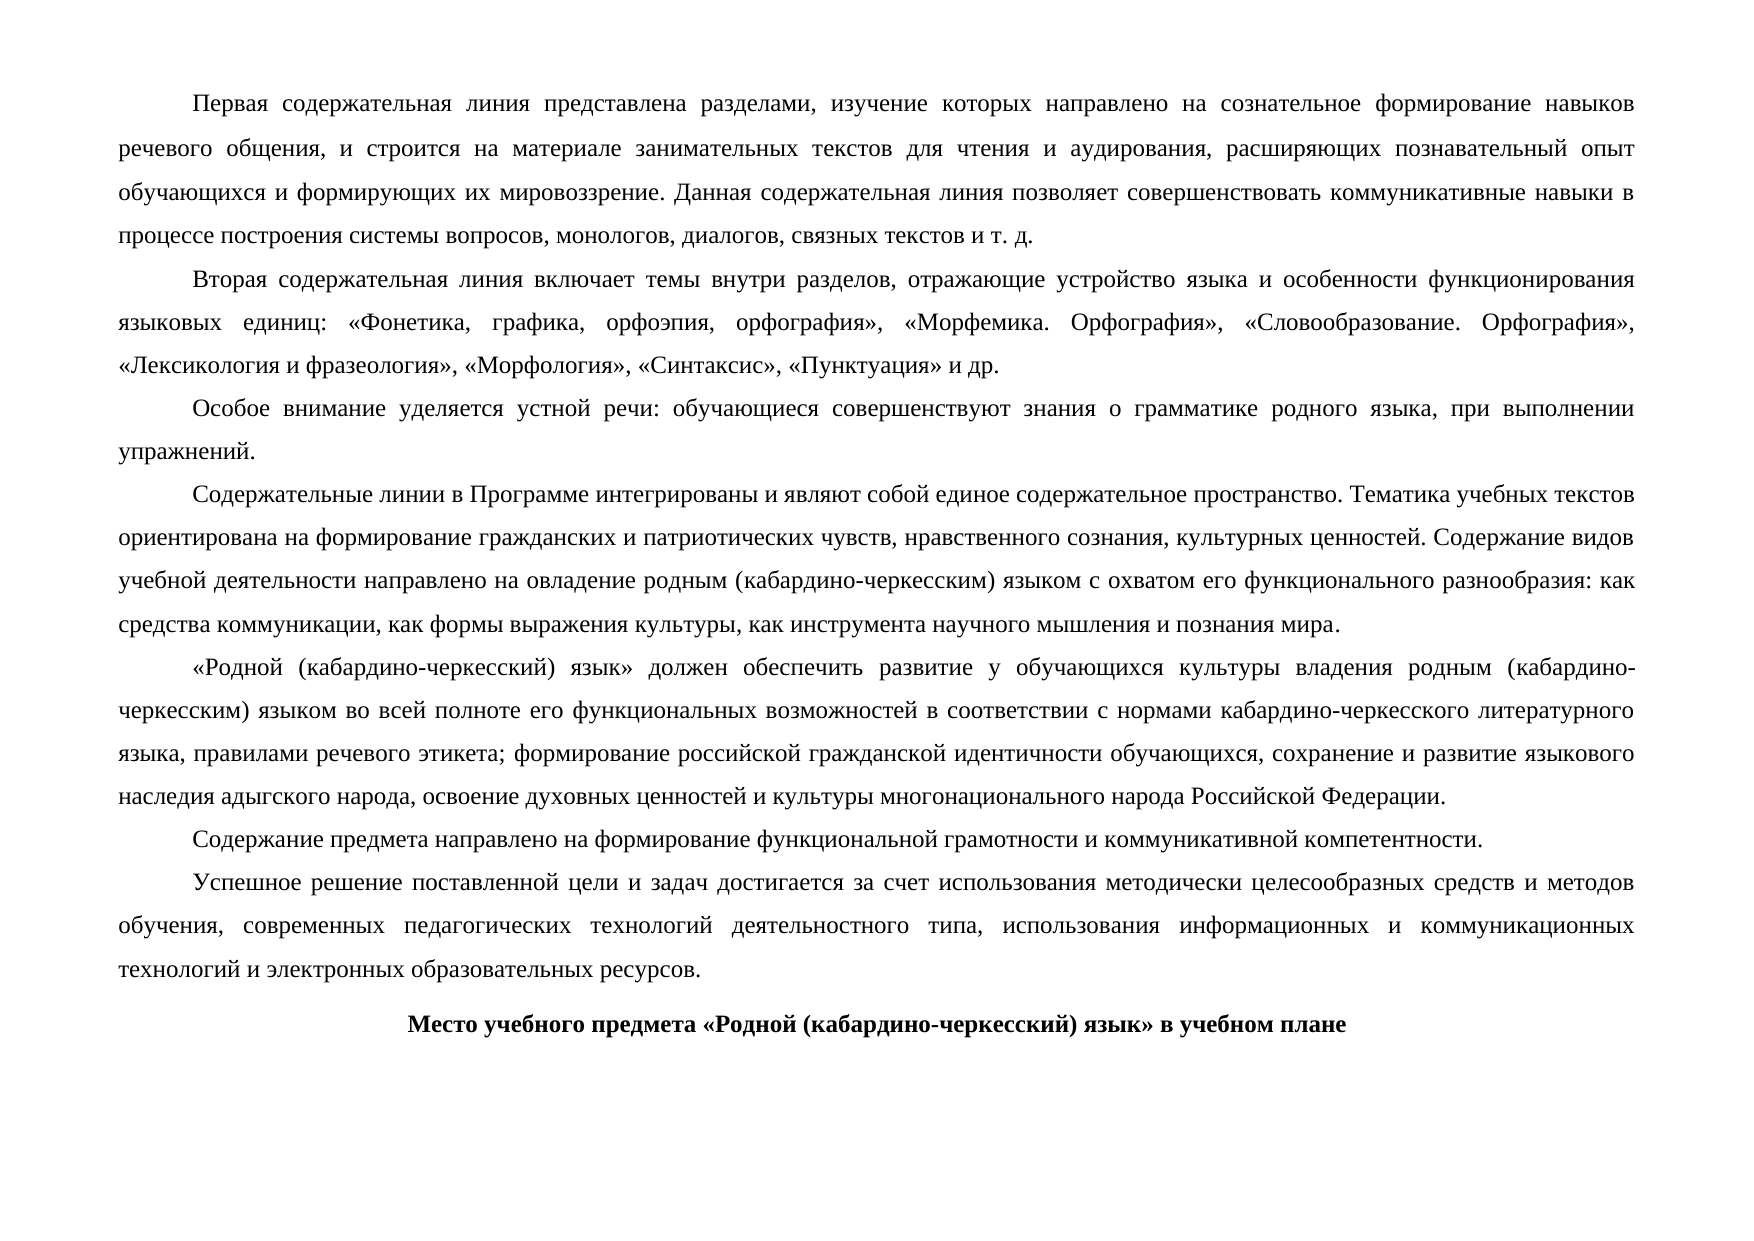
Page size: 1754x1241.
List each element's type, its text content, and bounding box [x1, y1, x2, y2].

text Содержание предмета направлено на формирование функциональной грамотности и коммуникативной компетентности. [118, 824, 1636, 853]
subtitle Место учебного предмета «Родной (кабардино-черкесский) язык» в учебном плане [118, 1009, 1636, 1038]
text Первая содержательная линия представлена разделами, изучение которых направлено на сознательное формирование навыков речевого общения, и строится на материале занимательных текстов для чтения и аудирования, расширяющих познавательный опыт обучающихся и формирующих их мировоззрение. Данная содержательная линия позволяет совершенствовать коммуникативные навыки в процессе построения системы вопросов, монологов, диалогов, связных текстов и т. д. [118, 88, 1636, 249]
text Содержательные линии в Программе интегрированы и являют собой единое содержательное пространство. Тематика учебных текстов ориентирована на формирование гражданских и патриотических чувств, нравственного сознания, культурных ценностей. Содержание видов учебной деятельности направлено на овладение родным (кабардино-черкесским) языком с охватом его функционального разнообразия: как средства коммуникации, как формы выражения культуры, как инструмента научного мышления и познания мира. [118, 479, 1636, 637]
text Вторая содержательная линия включает темы внутри разделов, отражающие устройство языка и особенности функционирования языковых единиц: «Фонетика, графика, орфоэпия, орфография», «Морфемика. Орфография», «Словообразование. Орфография», «Лексикология и фразеология», «Морфология», «Синтаксис», «Пунктуация» и др. [118, 264, 1636, 379]
text Успешное решение поставленной цели и задач достигается за счет использования методически целесообразных средств и методов обучения, современных педагогических технологий деятельностного типа, использования информационных и коммуникационных технологий и электронных образовательных ресурсов. [118, 867, 1636, 982]
text Особое внимание уделяется устной речи: обучающиеся совершенствуют знания о грамматике родного языка, при выполнении упражнений. [118, 393, 1636, 465]
text «Родной (кабардино-черкесский) язык» должен обеспечить развитие у обучающихся культуры владения родным (кабардино-черкесским) языком во всей полноте его функциональных возможностей в соответствии с нормами кабардино-черкесского литературного языка, правилами речевого этикета; формирование российской гражданской идентичности обучающихся, сохранение и развитие языкового наследия адыгского народа, освоение духовных ценностей и культуры многонационального народа Российской Федерации. [118, 652, 1636, 810]
